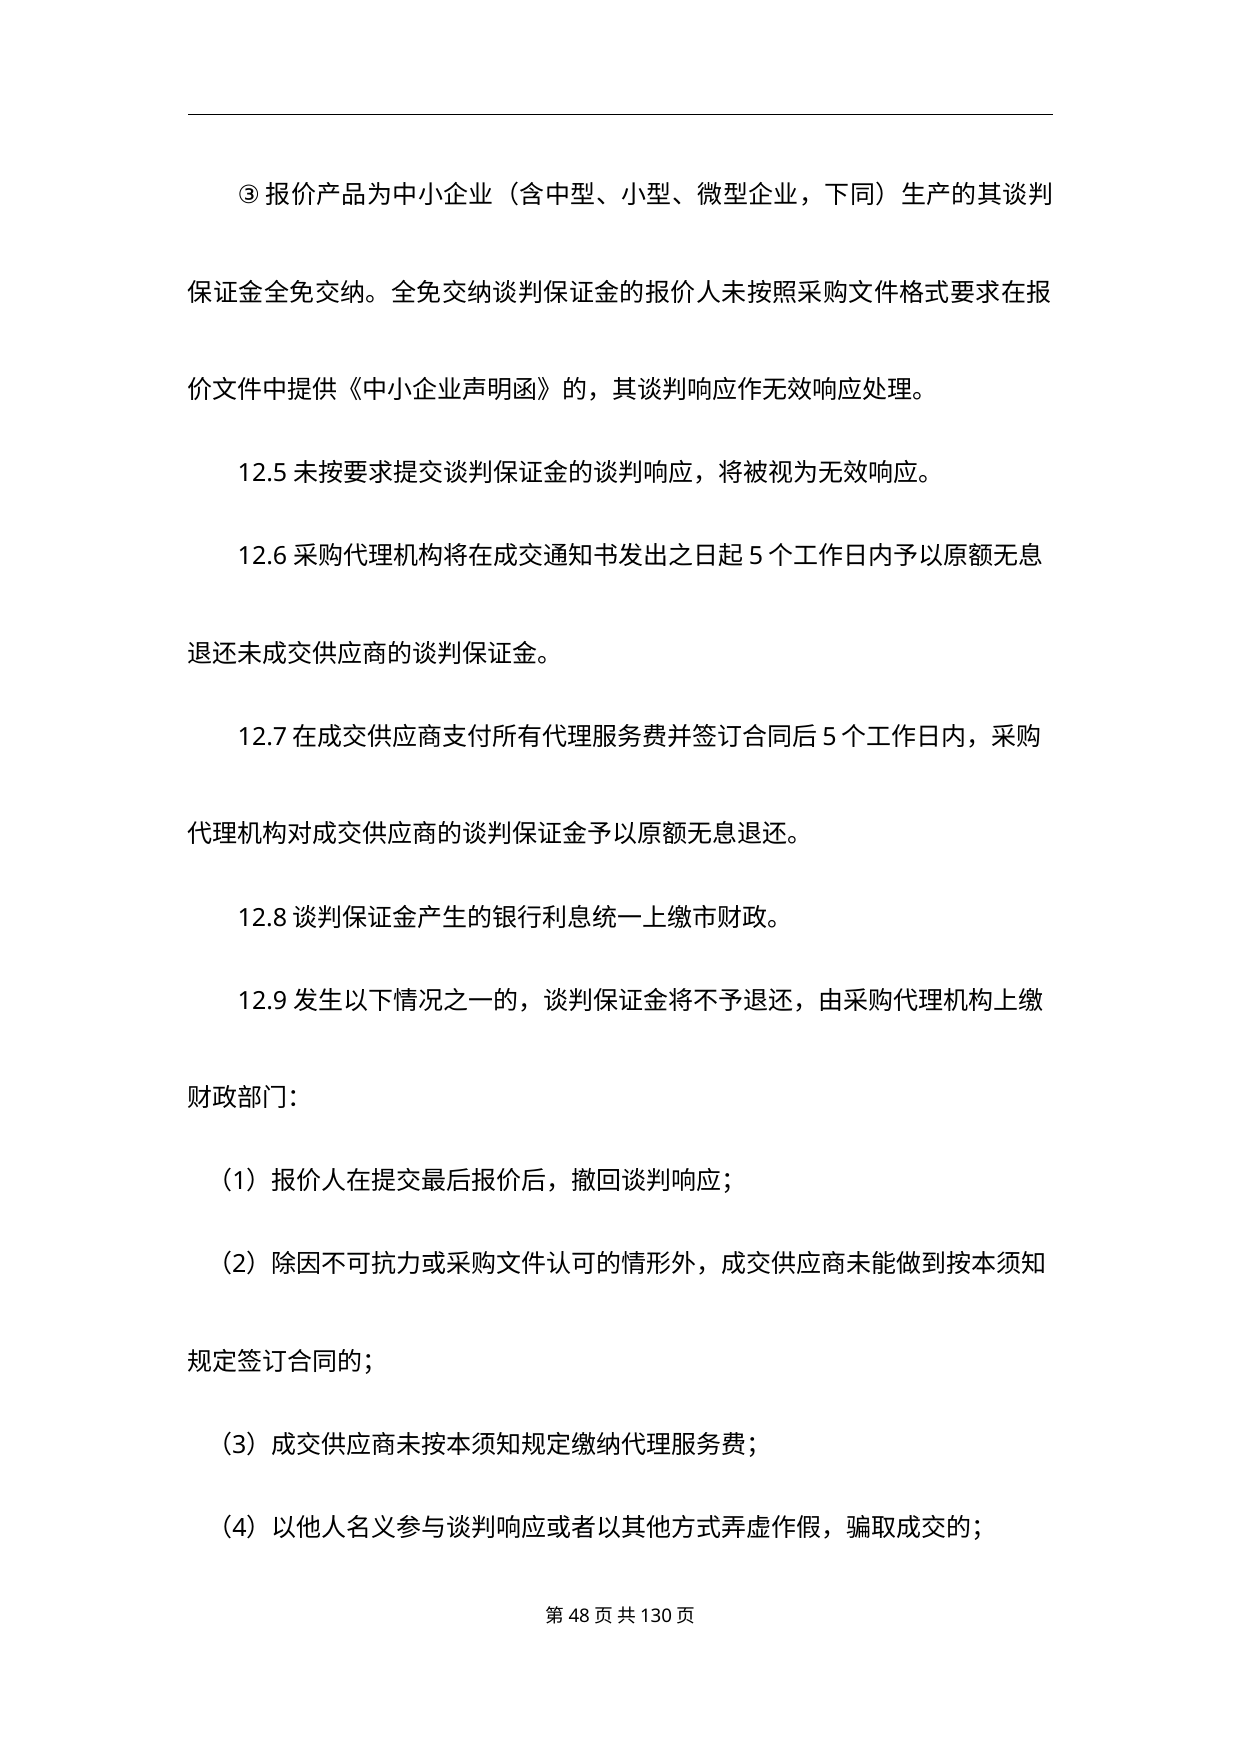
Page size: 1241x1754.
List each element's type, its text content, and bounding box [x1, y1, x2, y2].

text （4）以他人名义参与谈判响应或者以其他方式弄虚作假，骗取成交的； [187, 1493, 1053, 1558]
text （1）报价人在提交最后报价后，撤回谈判响应； [187, 1146, 1053, 1211]
text 12.8谈判保证金产生的银行利息统一上缴市财政。 [187, 883, 1053, 948]
text ③报价产品为中小企业（含中型、小型、微型企业，下同）生产的其谈判保证金全免交纳。全免交纳谈判保证金的报价人未按照采购文件格式要求在报价文件中提供《中小企业声明函》的，其谈判响应作无效响应处理。 [187, 160, 1053, 420]
text 12.5 未按要求提交谈判保证金的谈判响应，将被视为无效响应。 [187, 438, 1053, 503]
text 12.7在成交供应商支付所有代理服务费并签订合同后5个工作日内，采购代理机构对成交供应商的谈判保证金予以原额无息退还。 [187, 702, 1053, 864]
text （3）成交供应商未按本须知规定缴纳代理服务费； [187, 1410, 1053, 1475]
text 12.9 发生以下情况之一的，谈判保证金将不予退还，由采购代理机构上缴财政部门： [187, 966, 1053, 1128]
text 12.6 采购代理机构将在成交通知书发出之日起5个工作日内予以原额无息退还未成交供应商的谈判保证金。 [187, 521, 1053, 684]
text （2）除因不可抗力或采购文件认可的情形外，成交供应商未能做到按本须知规定签订合同的； [187, 1229, 1053, 1392]
